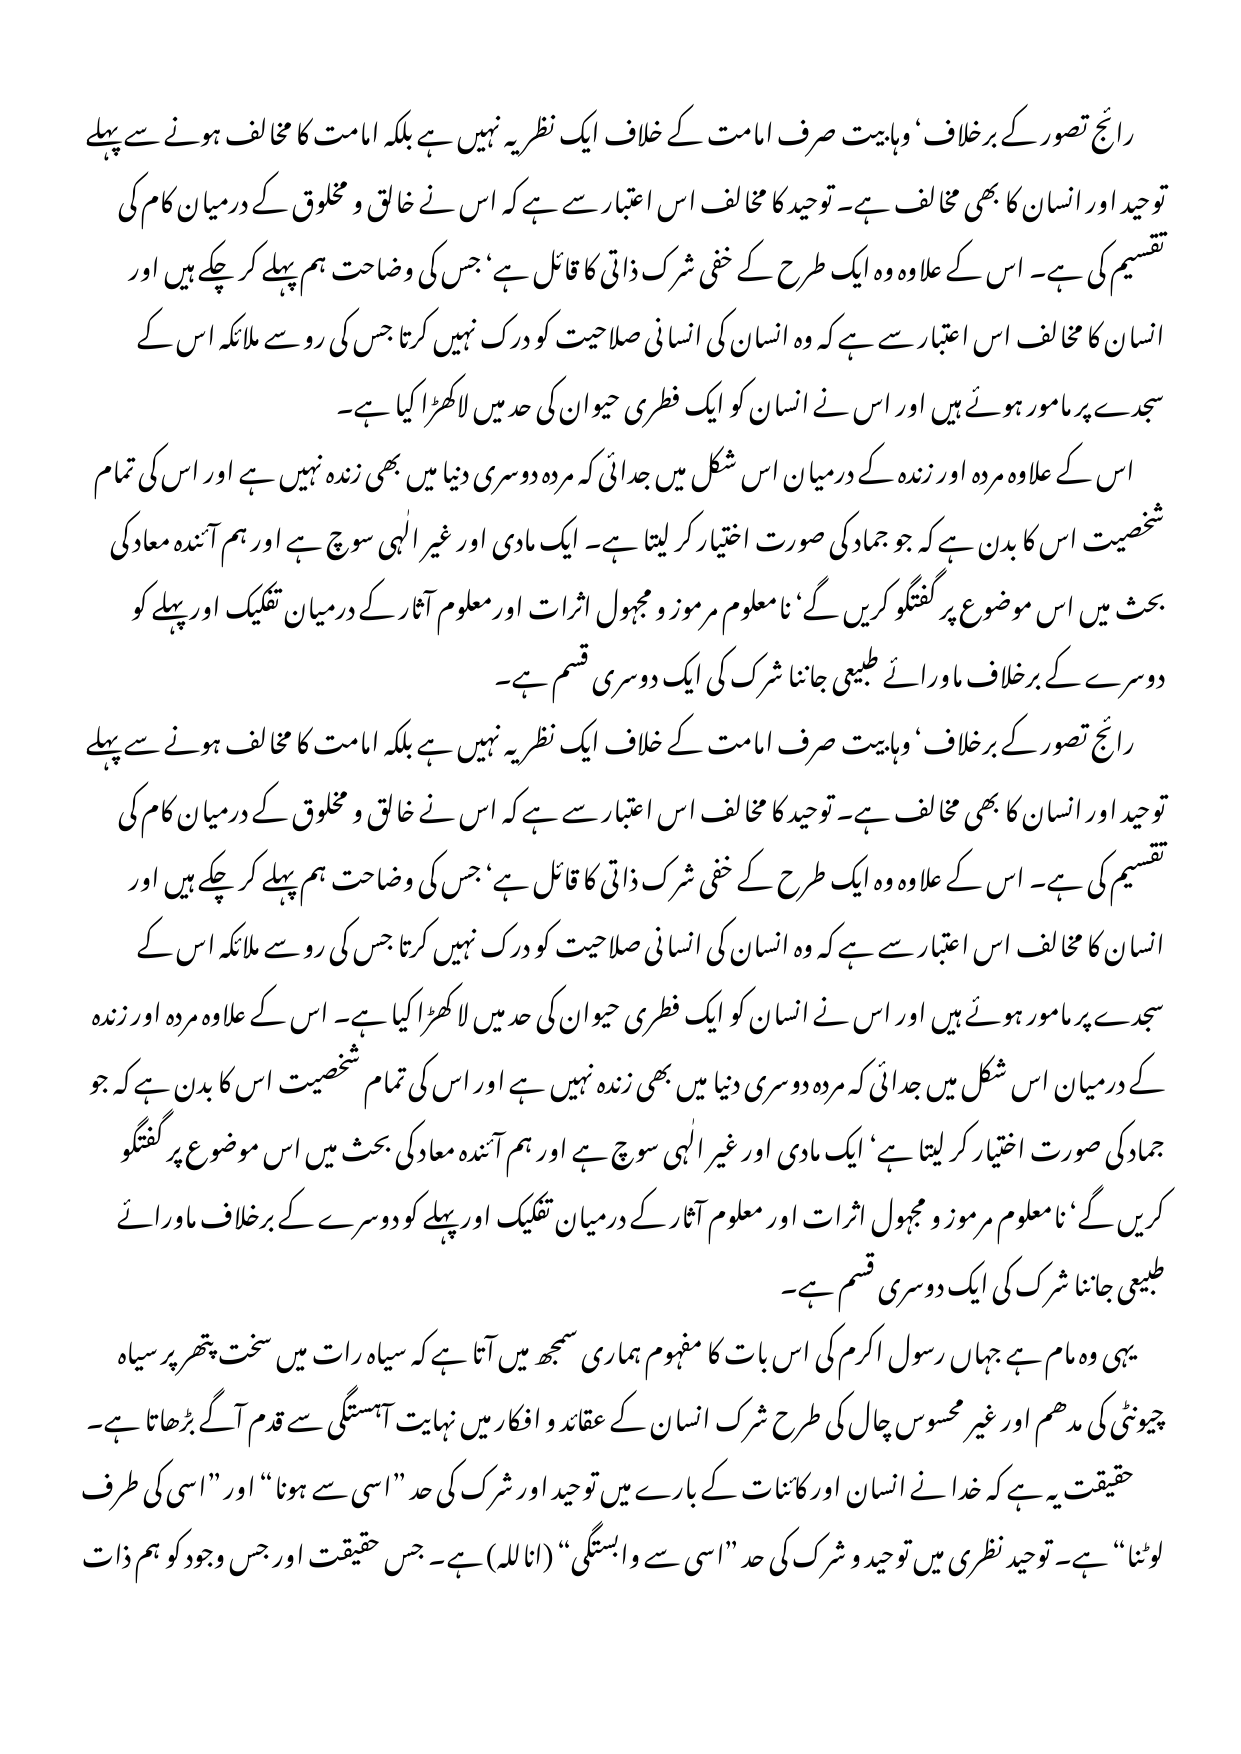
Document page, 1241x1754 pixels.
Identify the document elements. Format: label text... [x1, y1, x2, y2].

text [75, 1448, 1165, 1583]
text یہی وہ مام ہے جہاں رسول اکرم کی اس بات کا مفہوم ہماری سمجھ میں آتا ہے کہ سیاہ رات میں سخت پتھر پر سیاہ چیونٹی کی مدھم اور غیر محسوس چال کی طرح شرک انسان کے عقائد و افکار میں نہایت آہستگی سے قدم آگے بڑھاتا ہے۔ [75, 1312, 1165, 1448]
text رائج تصور کے برخلاف‘ وہابیت صرف امامت کے خلاف ایک نظریہ نہیں ہے بلکہ امامت کا مخالف ہونے سے پہلے توحید اور انسان کا بھی مخالف ہے۔ توحید کا مخالف اس اعتبار سے ہے کہ اس نے خالق و مخلوق کے درمیان کام کی تقسیم کی ہے۔ اس کے علاوہ وہ ایک طرح کے خفی شرک ذاتی کا قائل ہے‘ جس کی وضاحت ہم پہلے کر چکے ہیں اور انسان کا مخالف اس اعتبار سے ہے کہ وہ انسان کی انسانی صلاحیت کو درک نہیں کرتا جس کی رو سے ملائکہ اس کے سجدے پر مامور ہوئے ہیں اور اس نے انسان کو ایک فطری حیوان کی حد میں لا کھڑا کیا ہے۔ اس کے علاوہ مردہ اور زندہ کے درمیان اس شکل میں جدائی کہ مردہ دوسری دنیا میں بھی زندہ نہیں ہے اور اس کی تمام شخصیت اس کا بدن ہے کہ جو جماد کی صورت اختیار کر لیتا ہے‘ ایک مادی اور غیر الٰہی سوچ ہے اور ہم آئندہ معاد کی بحث میں اس موضوع پر گفتگو کریں گے‘ نامعلوم مرموز و مجہول اثرات اور معلوم آثار کے درمیان تفکیک اور پہلے کو دوسرے کے برخلاف ماورائے طبیعی جاننا شرک کی ایک دوسری قسم ہے۔ [75, 703, 1165, 1312]
text رائج تصور کے برخلاف‘ وہابیت صرف امامت کے خلاف ایک نظریہ نہیں ہے بلکہ امامت کا مخالف ہونے سے پہلے توحید اور انسان کا بھی مخالف ہے۔ توحید کا مخالف اس اعتبار سے ہے کہ اس نے خالق و مخلوق کے درمیان کام کی تقسیم کی ہے۔ اس کے علاوہ وہ ایک طرح کے خفی شرک ذاتی کا قائل ہے‘ جس کی وضاحت ہم پہلے کر چکے ہیں اور انسان کا مخالف اس اعتبار سے ہے کہ وہ انسان کی انسانی صلاحیت کو درک نہیں کرتا جس کی رو سے ملائکہ اس کے سجدے پر مامور ہوئے ہیں اور اس نے انسان کو ایک فطری حیوان کی حد میں لاکھڑا کیا ہے۔ [75, 94, 1165, 432]
text اس کے علاوہ مردہ اور زندہ کے درمیان اس شکل میں جدائی کہ مردہ دوسری دنیا میں بھی زندہ نہیں ہے اور اس کی تمام شخصیت اس کا بدن ہے کہ جو جماد کی صورت اختیار کر لیتا ہے۔ ایک مادی اور غیر الٰہی سوچ ہے اور ہم آئندہ معاد کی بحث میں اس موضوع پر گفتگو کریں گے‘ نامعلوم مرموز و مجہول اثرات اورمعلوم آثار کے درمیان تفکیک اور پہلے کو دوسرے کے برخلاف ماورائے طبیعی جاننا شرک کی ایک دوسری قسم ہے۔ [75, 432, 1165, 703]
